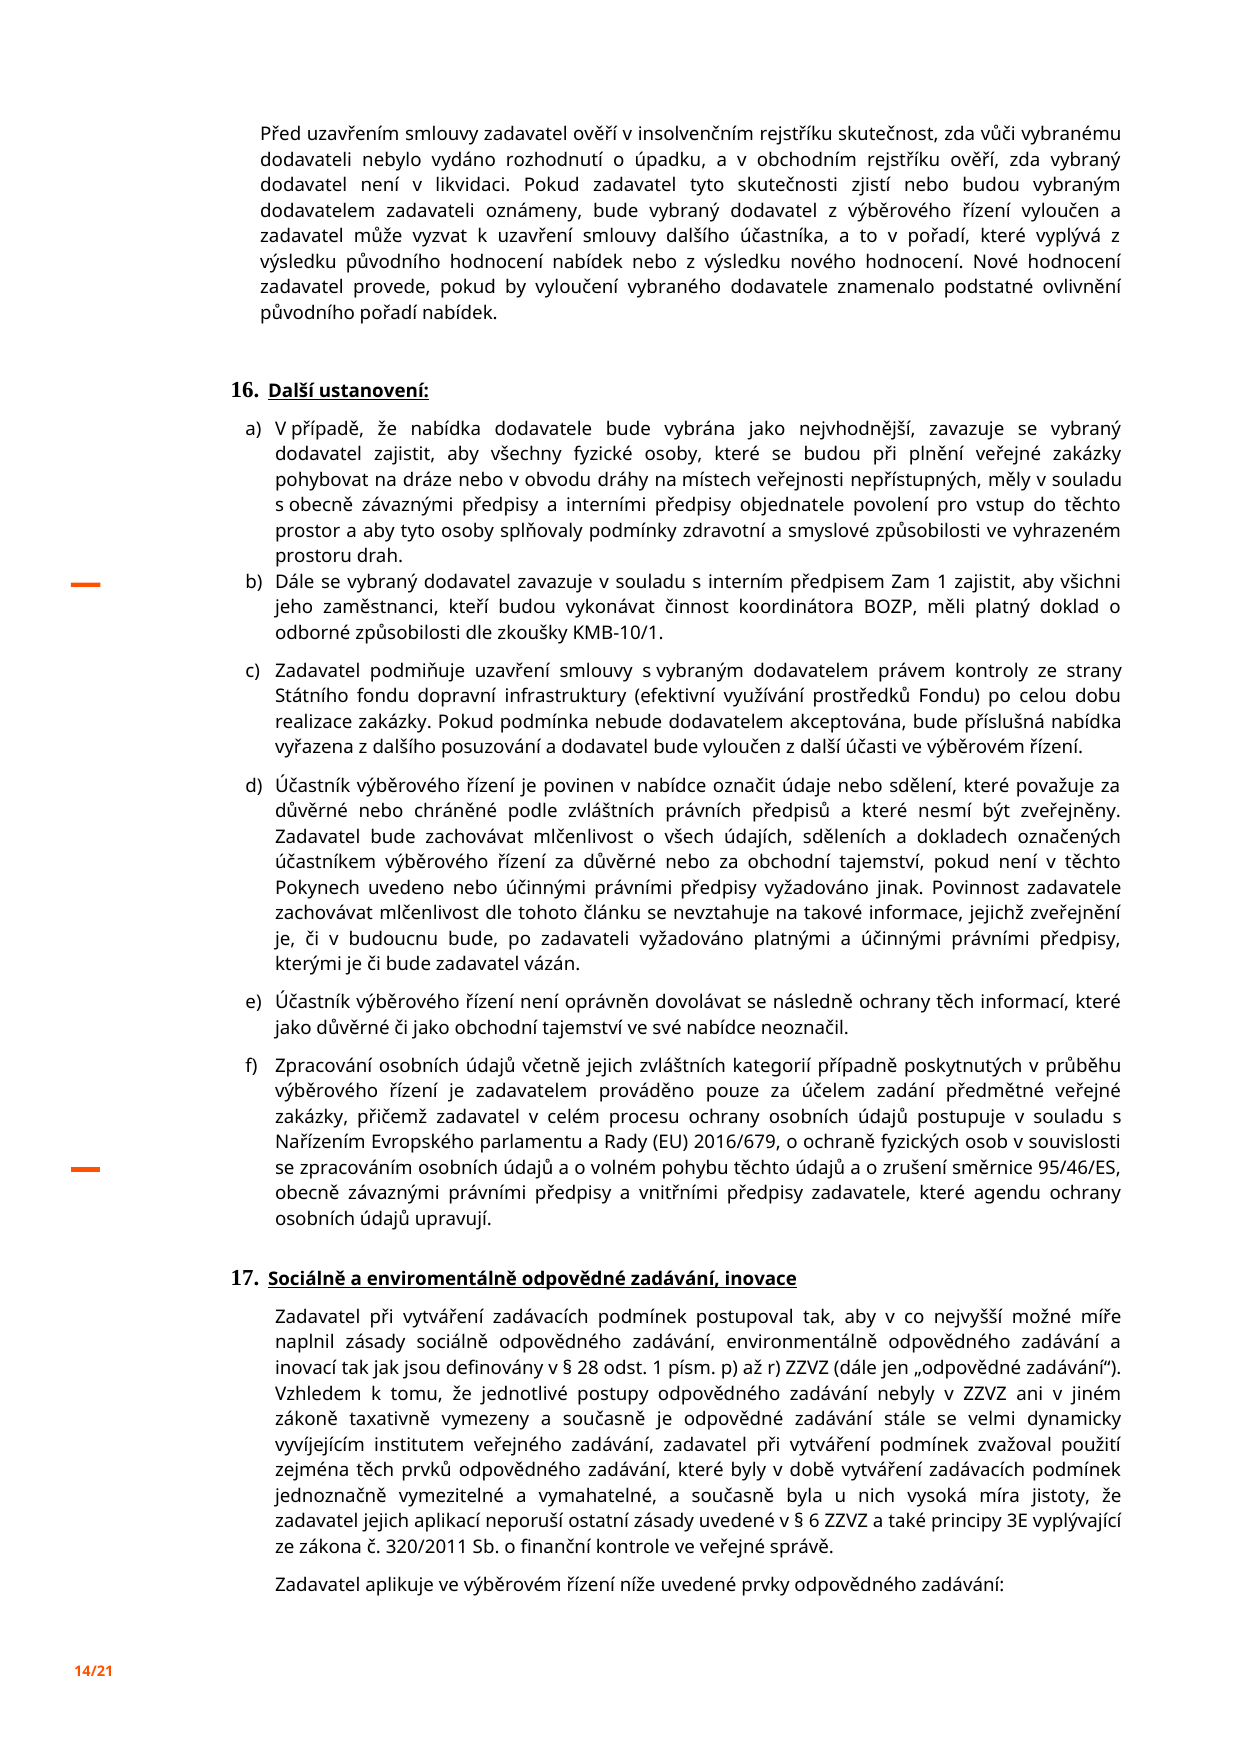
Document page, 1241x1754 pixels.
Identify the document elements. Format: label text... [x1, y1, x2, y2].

list Zadavatel podmiňuje uzavření smlouvy s vybraným dodavatelem právem kontroly ze strany Státního fondu dopravní infrastruktury (efektivní využívání prostředků Fondu) po celou dobu realizace zakázky. Pokud podmínka nebude dodavatelem akceptována, bude příslušná nabídka vyřazena z dalšího posuzování a dodavatel bude vyloučen z další účasti ve výběrovém řízení. [245, 657, 1122, 759]
list Účastník výběrového řízení je povinen v nabídce označit údaje nebo sdělení, které považuje za důvěrné nebo chráněné podle zvláštních právních předpisů a které nesmí být zveřejněny. Zadavatel bude zachovávat mlčenlivost o všech údajích, sděleních a dokladech označených účastníkem výběrového řízení za důvěrné nebo za obchodní tajemství, pokud není v těchto Pokynech uvedeno nebo účinnými právními předpisy vyžadováno jinak. Povinnost zadavatele zachovávat mlčenlivost dle tohoto článku se nevztahuje na takové informace, jejichž zveřejnění je, či v budoucnu bude, po zadavateli vyžadováno platnými a účinnými právními předpisy, kterými je či bude zadavatel vázán. [245, 772, 1122, 976]
text Zadavatel při vytváření zadávacích podmínek postupoval tak, aby v co nejvyšší možné míře naplnil zásady sociálně odpovědného zadávání, environmentálně odpovědného zadávání a inovací tak jak jsou definovány v § 28 odst. 1 písm. p) až r) ZZVZ (dále jen „odpovědné zadávání“). Vzhledem k tomu, že jednotlivé postupy odpovědného zadávání nebyly v ZZVZ ani v jiném zákoně taxativně vymezeny a současně je odpovědné zadávání stále se velmi dynamicky vyvíjejícím institutem veřejného zadávání, zadavatel při vytváření podmínek zvažoval použití zejména těch prvků odpovědného zadávání, které byly v době vytváření zadávacích podmínek jednoznačně vymezitelné a vymahatelné, a současně byla u nich vysoká míra jistoty, že zadavatel jejich aplikací neporuší ostatní zásady uvedené v § 6 ZZVZ a také principy 3E vyplývající ze zákona č. 320/2011 Sb. o finanční kontrole ve veřejné správě. [275, 1303, 1122, 1558]
list Další ustanovení: [230, 376, 1122, 403]
list Sociálně a enviromentálně odpovědné zadávání, inovace [230, 1264, 1122, 1291]
text Zadavatel aplikuje ve výběrovém řízení níže uvedené prvky odpovědného zadávání: [275, 1571, 1122, 1597]
text Před uzavřením smlouvy zadavatel ověří v insolvenčním rejstříku skutečnost, zda vůči vybranému dodavateli nebylo vydáno rozhodnutí o úpadku, a v obchodním rejstříku ověří, zda vybraný dodavatel není v likvidaci. Pokud zadavatel tyto skutečnosti zjistí nebo budou vybraným dodavatelem zadavateli oznámeny, bude vybraný dodavatel z výběrového řízení vyloučen a zadavatel může vyzvat k uzavření smlouvy dalšího účastníka, a to v pořadí, které vyplývá z výsledku původního hodnocení nabídek nebo z výsledku nového hodnocení. Nové hodnocení zadavatel provede, pokud by vyloučení vybraného dodavatele znamenalo podstatné ovlivnění původního pořadí nabídek. [260, 121, 1122, 325]
list V případě, že nabídka dodavatele bude vybrána jako nejvhodnější, zavazuje se vybraný dodavatel zajistit, aby všechny fyzické osoby, které se budou při plnění veřejné zakázky pohybovat na dráze nebo v obvodu dráhy na místech veřejnosti nepřístupných, měly v souladu s obecně závaznými předpisy a interními předpisy objednatele povolení pro vstup do těchto prostor a aby tyto osoby splňovaly podmínky zdravotní a smyslové způsobilosti ve vyhrazeném prostoru drah. [245, 415, 1122, 568]
list Účastník výběrového řízení není oprávněn dovolávat se následně ochrany těch informací, které jako důvěrné či jako obchodní tajemství ve své nabídce neoznačil. [245, 988, 1122, 1039]
list Dále se vybraný dodavatel zavazuje v souladu s interním předpisem Zam 1 zajistit, aby všichni jeho zaměstnanci, kteří budou vykonávat činnost koordinátora BOZP, měli platný doklad o odborné způsobilosti dle zkoušky KMB-10/1. [245, 568, 1122, 645]
list Zpracování osobních údajů včetně jejich zvláštních kategorií případně poskytnutých v průběhu výběrového řízení je zadavatelem prováděno pouze za účelem zadání předmětné veřejné zakázky, přičemž zadavatel v celém procesu ochrany osobních údajů postupuje v souladu s Nařízením Evropského parlamentu a Rady (EU) 2016/679, o ochraně fyzických osob v souvislosti se zpracováním osobních údajů a o volném pohybu těchto údajů a o zrušení směrnice 95/46/ES, obecně závaznými právními předpisy a vnitřními předpisy zadavatele, které agendu ochrany osobních údajů upravují. [245, 1052, 1122, 1231]
